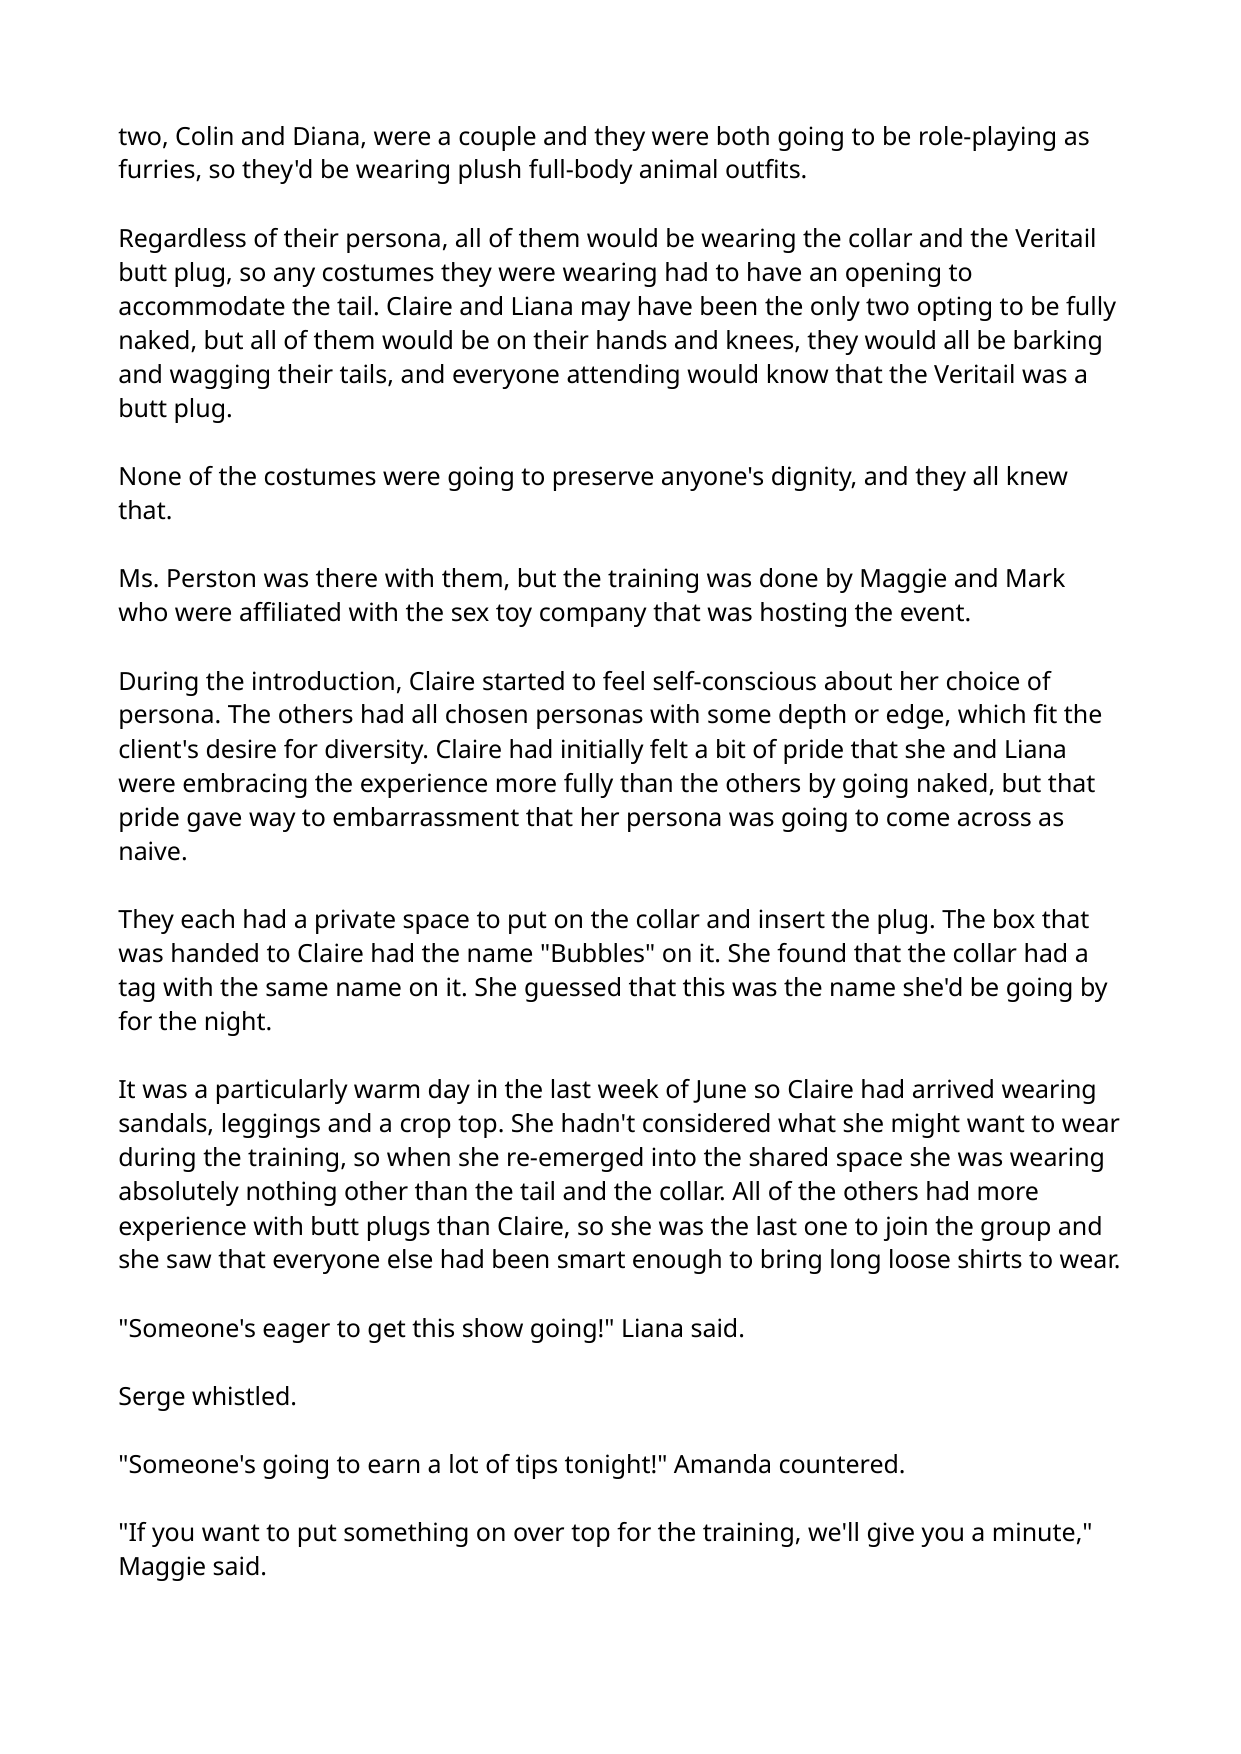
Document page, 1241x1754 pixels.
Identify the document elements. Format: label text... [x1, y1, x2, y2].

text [118, 118, 1122, 186]
text "Someone's going to earn a lot of tips tonight!" Amanda countered. [118, 1447, 1122, 1481]
text "If you want to put something on over top for the training, we'll give you a minute," Maggie said. [118, 1515, 1122, 1583]
text Ms. Perston was there with them, but the training was done by Maggie and Mark who were affiliated with the sex toy company that was hosting the event. [118, 561, 1122, 629]
text During the introduction, Claire started to feel self-conscious about her choice of persona. The others had all chosen personas with some depth or edge, which fit the client's desire for diversity. Claire had initially felt a bit of pride that she and Liana were embracing the experience more fully than the others by going naked, but that pride gave way to embarrassment that her persona was going to come across as naive. [118, 663, 1122, 867]
text "Someone's eager to get this show going!" Liana said. [118, 1310, 1122, 1344]
text None of the costumes were going to preserve anyone's dignity, and they all knew that. [118, 459, 1122, 527]
text It was a particularly warm day in the last week of June so Claire had arrived wearing sandals, leggings and a crop top. She hadn't considered what she might want to wear during the training, so when she re-emerged into the shared space she was wearing absolutely nothing other than the tail and the collar. All of the others had more experience with butt plugs than Claire, so she was the last one to join the group and she saw that everyone else had been smart enough to bring long loose shirts to wear. [118, 1072, 1122, 1276]
text They each had a private space to put on the collar and insert the plug. The box that was handed to Claire had the name "Bubbles" on it. She found that the collar had a tag with the same name on it. She guessed that this was the name she'd be going by for the night. [118, 902, 1122, 1038]
text Serge whistled. [118, 1378, 1122, 1412]
text Regardless of their persona, all of them would be wearing the collar and the Veritail butt plug, so any costumes they were wearing had to have an opening to accommodate the tail. Claire and Liana may have been the only two opting to be fully naked, but all of them would be on their hands and knees, they would all be barking and wagging their tails, and everyone attending would know that the Veritail was a butt plug. [118, 220, 1122, 425]
